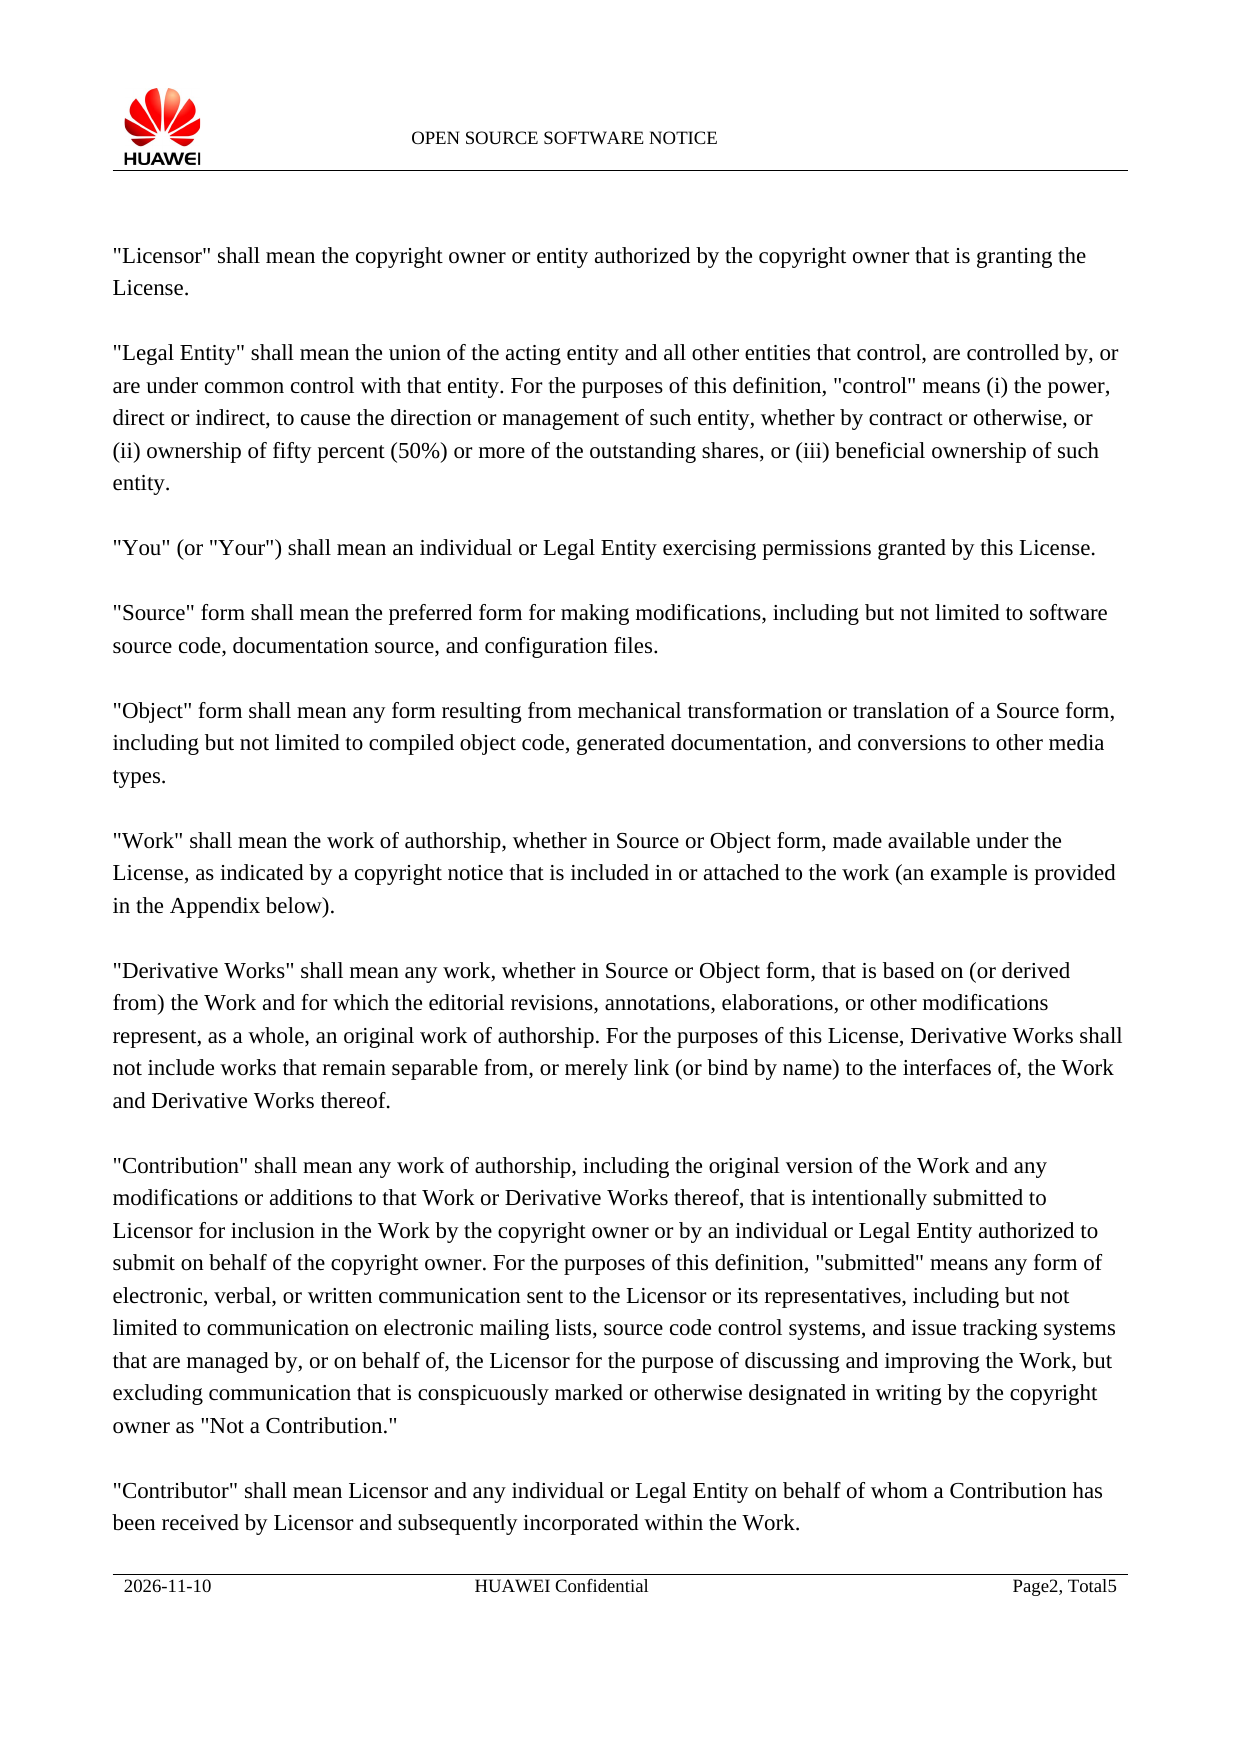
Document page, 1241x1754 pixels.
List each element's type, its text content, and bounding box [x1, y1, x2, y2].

text "Licensor" shall mean the copyright owner or entity authorized by the copyright owner that is granting the License. [112, 239, 1128, 304]
text "Contribution" shall mean any work of authorship, including the original version of the Work and any modifications or additions to that Work or Derivative Works thereof, that is intentionally submitted to Licensor for inclusion in the Work by the copyright owner or by an individual or Legal Entity authorized to submit on behalf of the copyright owner. For the purposes of this definition, "submitted" means any form of electronic, verbal, or written communication sent to the Licensor or its representatives, including but not limited to communication on electronic mailing lists, source code control systems, and issue tracking systems that are managed by, or on behalf of, the Licensor for the purpose of discussing and improving the Work, but excluding communication that is conspicuously marked or otherwise designated in writing by the copyright owner as "Not a Contribution." [112, 1149, 1128, 1441]
picture [124, 88, 201, 165]
text "Source" form shall mean the preferred form for making modifications, including but not limited to software source code, documentation source, and configuration files. [112, 596, 1128, 661]
text "Object" form shall mean any form resulting from mechanical transformation or translation of a Source form, including but not limited to compiled object code, generated documentation, and conversions to other media types. [112, 694, 1128, 791]
text "Legal Entity" shall mean the union of the acting entity and all other entities that control, are controlled by, or are under common control with that entity. For the purposes of this definition, "control" means (i) the power, direct or indirect, to cause the direction or management of such entity, whether by contract or otherwise, or (ii) ownership of fifty percent (50%) or more of the outstanding shares, or (iii) beneficial ownership of such entity. [112, 336, 1128, 499]
text "Derivative Works" shall mean any work, whether in Source or Object form, that is based on (or derived from) the Work and for which the editorial revisions, annotations, elaborations, or other modifications represent, as a whole, an original work of authorship. For the purposes of this License, Derivative Works shall not include works that remain separable from, or merely link (or bind by name) to the interfaces of, the Work and Derivative Works thereof. [112, 954, 1128, 1116]
text "Work" shall mean the work of authorship, whether in Source or Object form, made available under the License, as indicated by a copyright notice that is included in or attached to the work (an example is provided in the Appendix below). [112, 824, 1128, 921]
text "Contributor" shall mean Licensor and any individual or Legal Entity on behalf of whom a Contribution has been received by Licensor and subsequently incorporated within the Work. [112, 1474, 1128, 1539]
text "You" (or "Your") shall mean an individual or Legal Entity exercising permissions granted by this License. [112, 531, 1128, 564]
